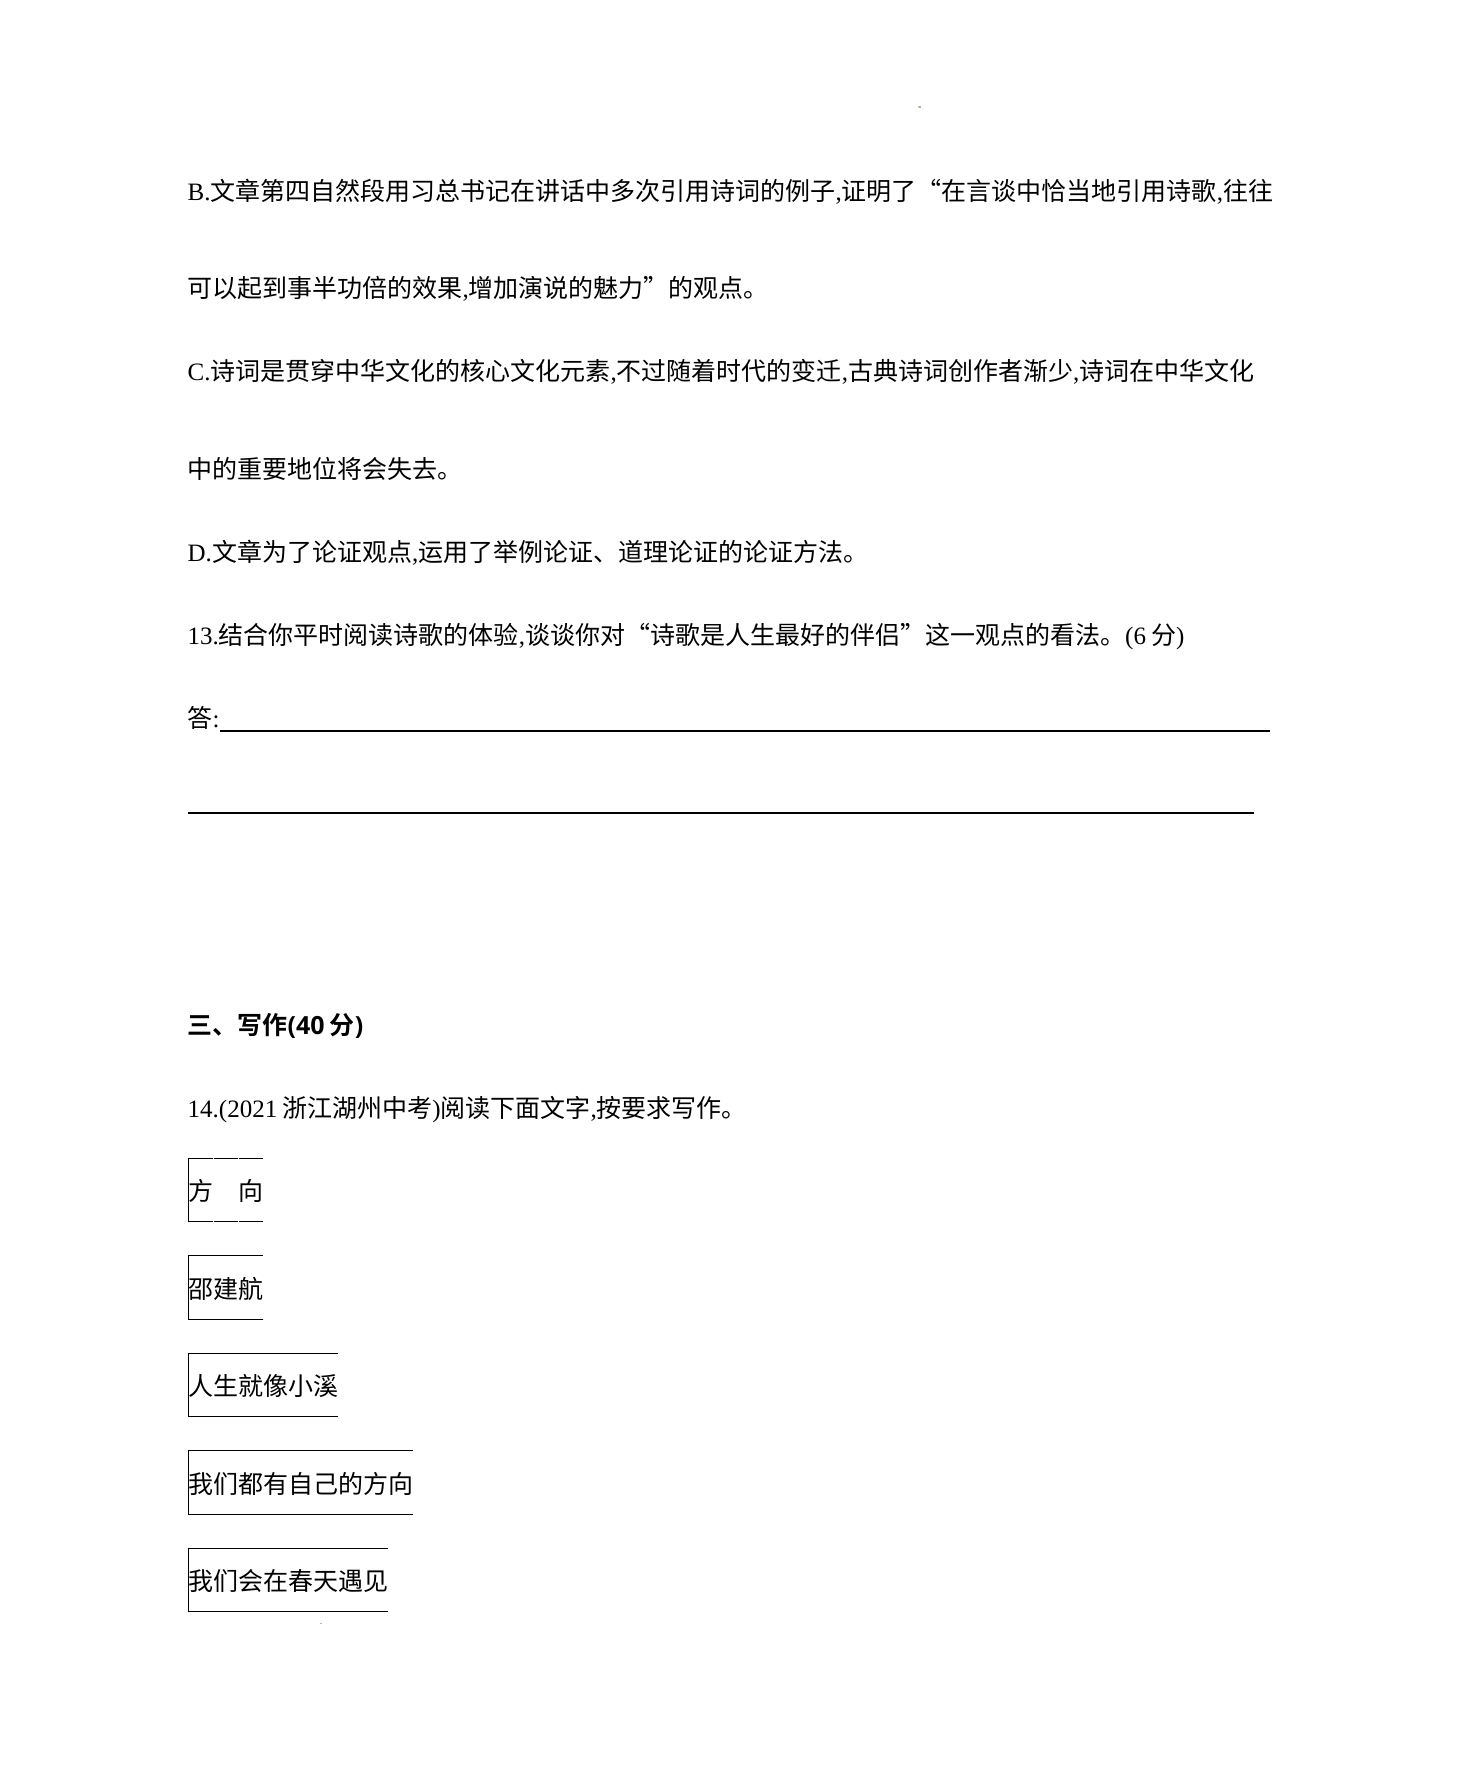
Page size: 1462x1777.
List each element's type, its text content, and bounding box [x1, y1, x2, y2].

text 三、写作(40分) [187, 991, 1274, 1056]
text D.文章为了论证观点,运用了举例论证、道理论证的论证方法。 [187, 518, 1274, 583]
text 答: [187, 684, 1274, 749]
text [187, 1157, 1274, 1612]
text 13.结合你平时阅读诗歌的体验,谈谈你对“诗歌是人生最好的伴侣”这一观点的看法。(6分) [187, 601, 1274, 666]
text C.诗词是贯穿中华文化的核心文化元素,不过随着时代的变迁,古典诗词创作者渐少,诗词在中华文化中的重要地位将会失去。 [187, 337, 1274, 500]
text B.文章第四自然段用习总书记在讲话中多次引用诗词的例子,证明了“在言谈中恰当地引用诗歌,往往可以起到事半功倍的效果,增加演说的魅力”的观点。 [187, 157, 1274, 319]
text 14.(2021浙江湖州中考)阅读下面文字,按要求写作。 [187, 1074, 1274, 1139]
